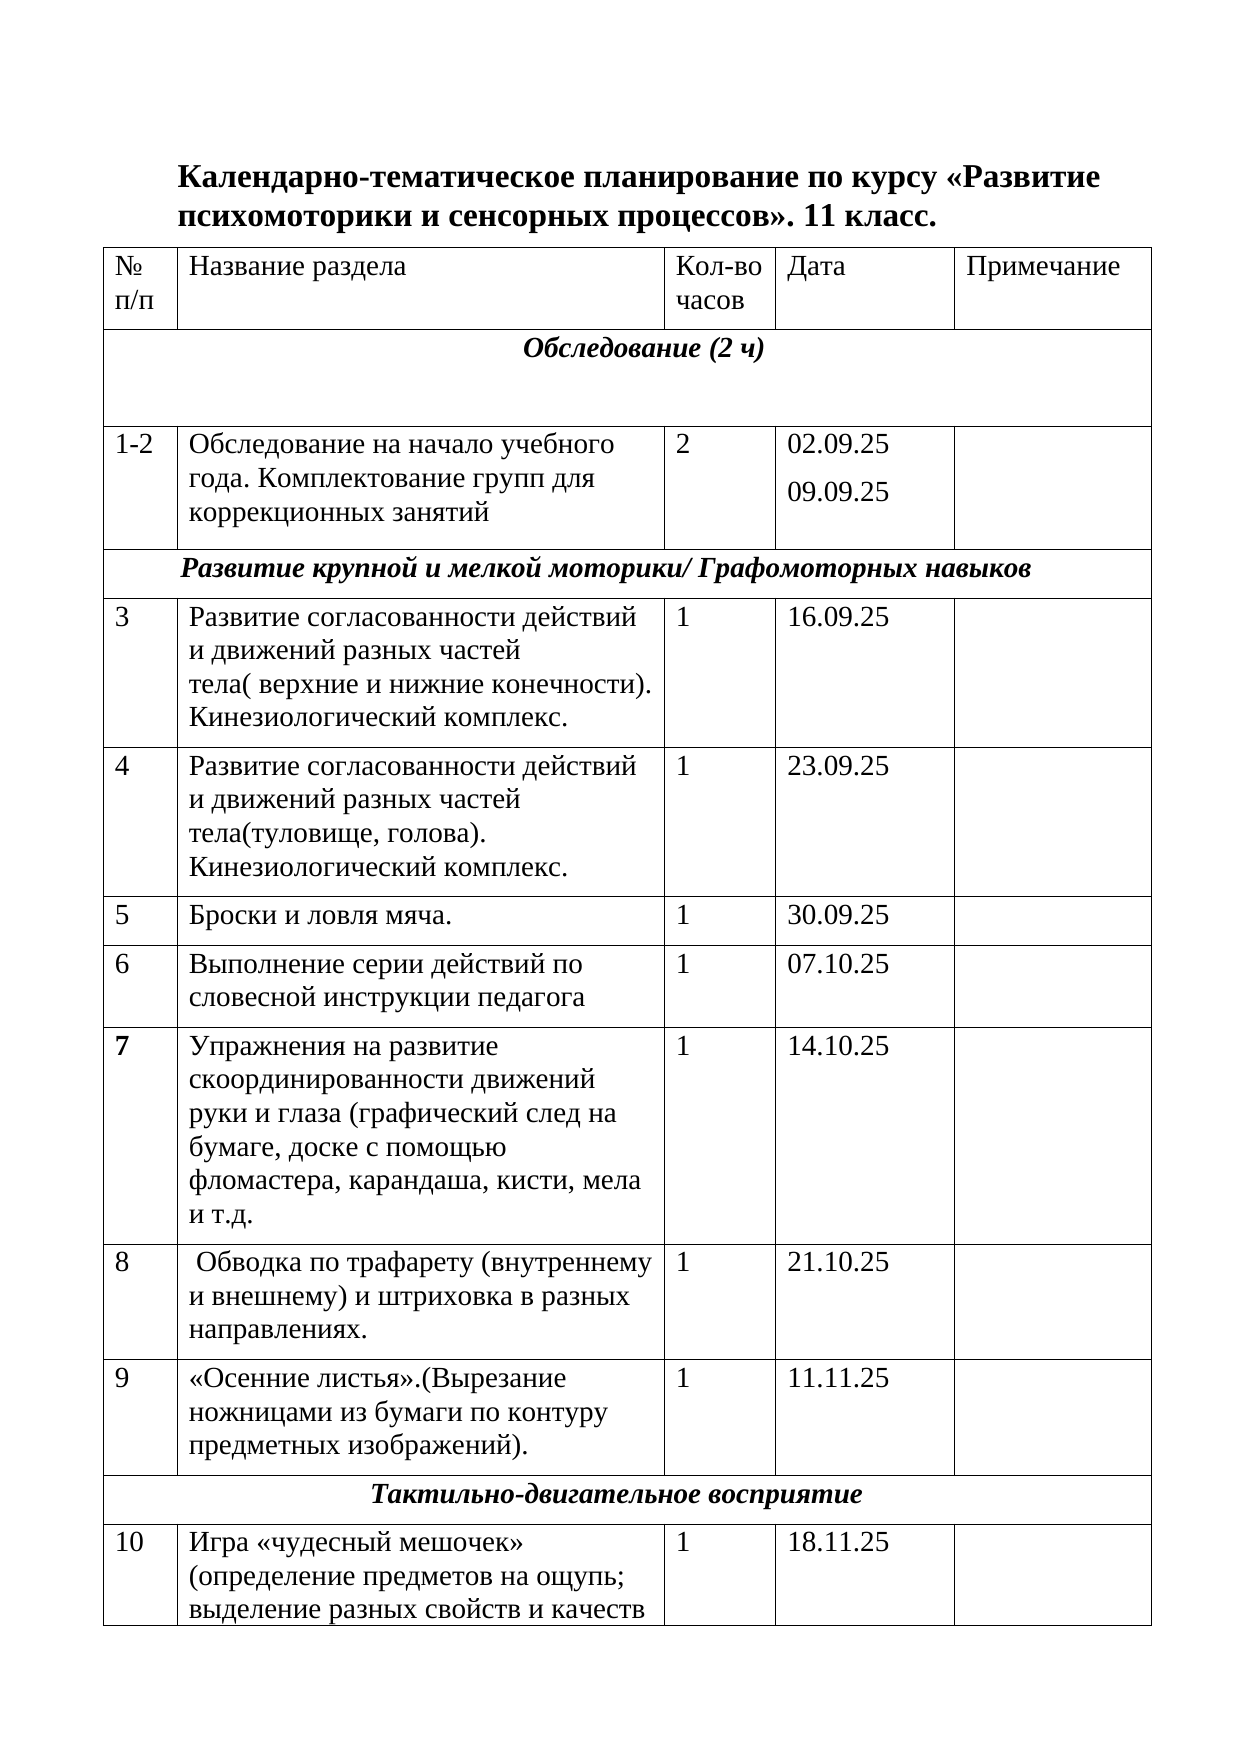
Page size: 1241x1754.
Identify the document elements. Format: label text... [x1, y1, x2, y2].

table_header Примечание [955, 248, 1151, 329]
table_cell Развитие согласованности действий и движений разных частей тела(туловище, голова). Кинезиологический комплекс. [178, 748, 664, 896]
table_cell 9 [104, 1360, 177, 1475]
table_cell 07.10.25 [776, 946, 954, 1027]
table_cell Выполнение серии действий по словесной инструкции педагога [178, 946, 664, 1027]
table_cell 3 [104, 599, 177, 747]
table_cell 10 [104, 1525, 177, 1625]
table_header № п/п [104, 248, 177, 329]
table_cell 4 [104, 748, 177, 896]
table_cell Тактильно-двигательное восприятие [104, 1476, 1151, 1523]
table_cell Броски и ловля мяча. [178, 897, 664, 945]
table_cell 02.09.25 09.09.25 [776, 427, 954, 549]
table_header Название раздела [178, 248, 664, 329]
table_cell 1 [665, 599, 775, 747]
table_cell 1 [665, 946, 775, 1027]
table_cell Упражнения на развитие скоординированности движений руки и глаза (графический след на бумаге, доске с помощью фломастера, карандаша, кисти, мела и т.д. [178, 1028, 664, 1243]
table_cell 1 [665, 1360, 775, 1475]
table_cell 7 [104, 1028, 177, 1243]
table_cell 16.09.25 [776, 599, 954, 747]
table_cell [955, 1028, 1151, 1243]
table_cell 1 [665, 1245, 775, 1359]
table_cell 1 [665, 1525, 775, 1625]
table_cell Обследование на начало учебного года. Комплектование групп для коррекционных занятий [178, 427, 664, 549]
table_header Кол-во часов [665, 248, 775, 329]
table_cell [955, 599, 1151, 747]
table_cell Обводка по трафарету (внутреннему и внешнему) и штриховка в разных направлениях. [178, 1245, 664, 1359]
table_cell 1 [665, 1028, 775, 1243]
table_cell «Осенние листья».(Вырезание ножницами из бумаги по контуру предметных изображений). [178, 1360, 664, 1475]
text Календарно-тематическое планирование по курсу «Развитие психомоторики и сенсорных процессов». 11 класс. [177, 156, 1152, 233]
table_cell [955, 946, 1151, 1027]
table_cell [955, 897, 1151, 945]
table_cell 6 [104, 946, 177, 1027]
table_cell 1-2 [104, 427, 177, 549]
table_cell 18.11.25 [776, 1525, 954, 1625]
table_cell Развитие согласованности действий и движений разных частей тела( верхние и нижние конечности). Кинезиологический комплекс. [178, 599, 664, 747]
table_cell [178, 1525, 664, 1625]
table_cell [955, 1245, 1151, 1359]
table_cell [955, 427, 1151, 549]
table_cell 5 [104, 897, 177, 945]
table_cell [955, 1525, 1151, 1625]
table_cell [955, 748, 1151, 896]
table_cell [955, 1360, 1151, 1475]
table_cell 1 [665, 748, 775, 896]
table_cell 11.11.25 [776, 1360, 954, 1475]
table_cell 8 [104, 1245, 177, 1359]
table_cell 2 [665, 427, 775, 549]
table_cell 1 [665, 897, 775, 945]
table_cell Развитие крупной и мелкой моторики/ Графомоторных навыков [104, 550, 1151, 598]
table_cell 30.09.25 [776, 897, 954, 945]
table_cell 14.10.25 [776, 1028, 954, 1243]
table_cell 21.10.25 [776, 1245, 954, 1359]
table_cell Обследование (2 ч) [104, 330, 1151, 426]
table_header Дата [776, 248, 954, 329]
table_cell 23.09.25 [776, 748, 954, 896]
